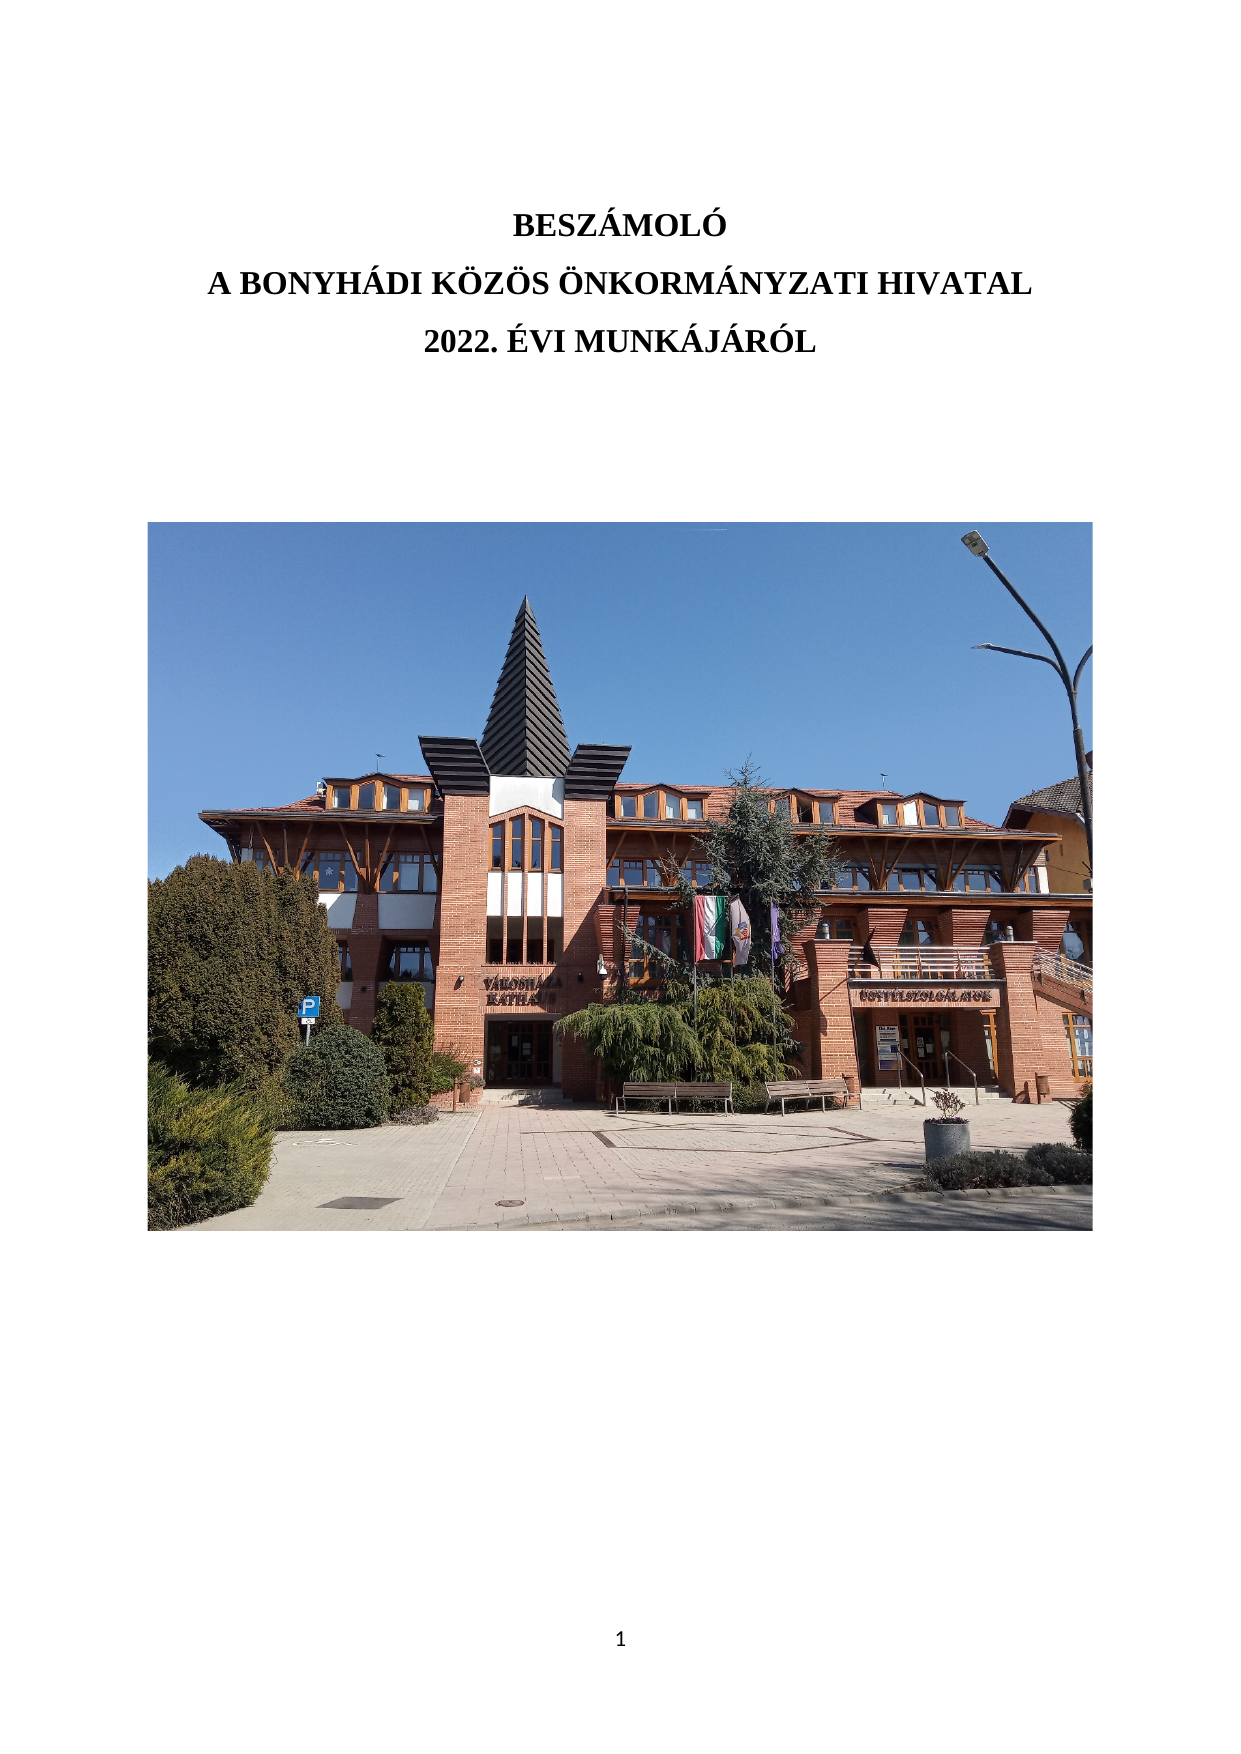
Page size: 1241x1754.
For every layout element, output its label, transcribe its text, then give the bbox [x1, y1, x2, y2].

picture [147, 522, 1093, 1231]
text 2022. ÉVI MUNKÁJÁRÓL [148, 322, 1093, 360]
text BESZÁMOLÓ [148, 206, 1093, 244]
text A BONYHÁDI KÖZÖS ÖNKORMÁNYZATI HIVATAL [148, 264, 1093, 302]
